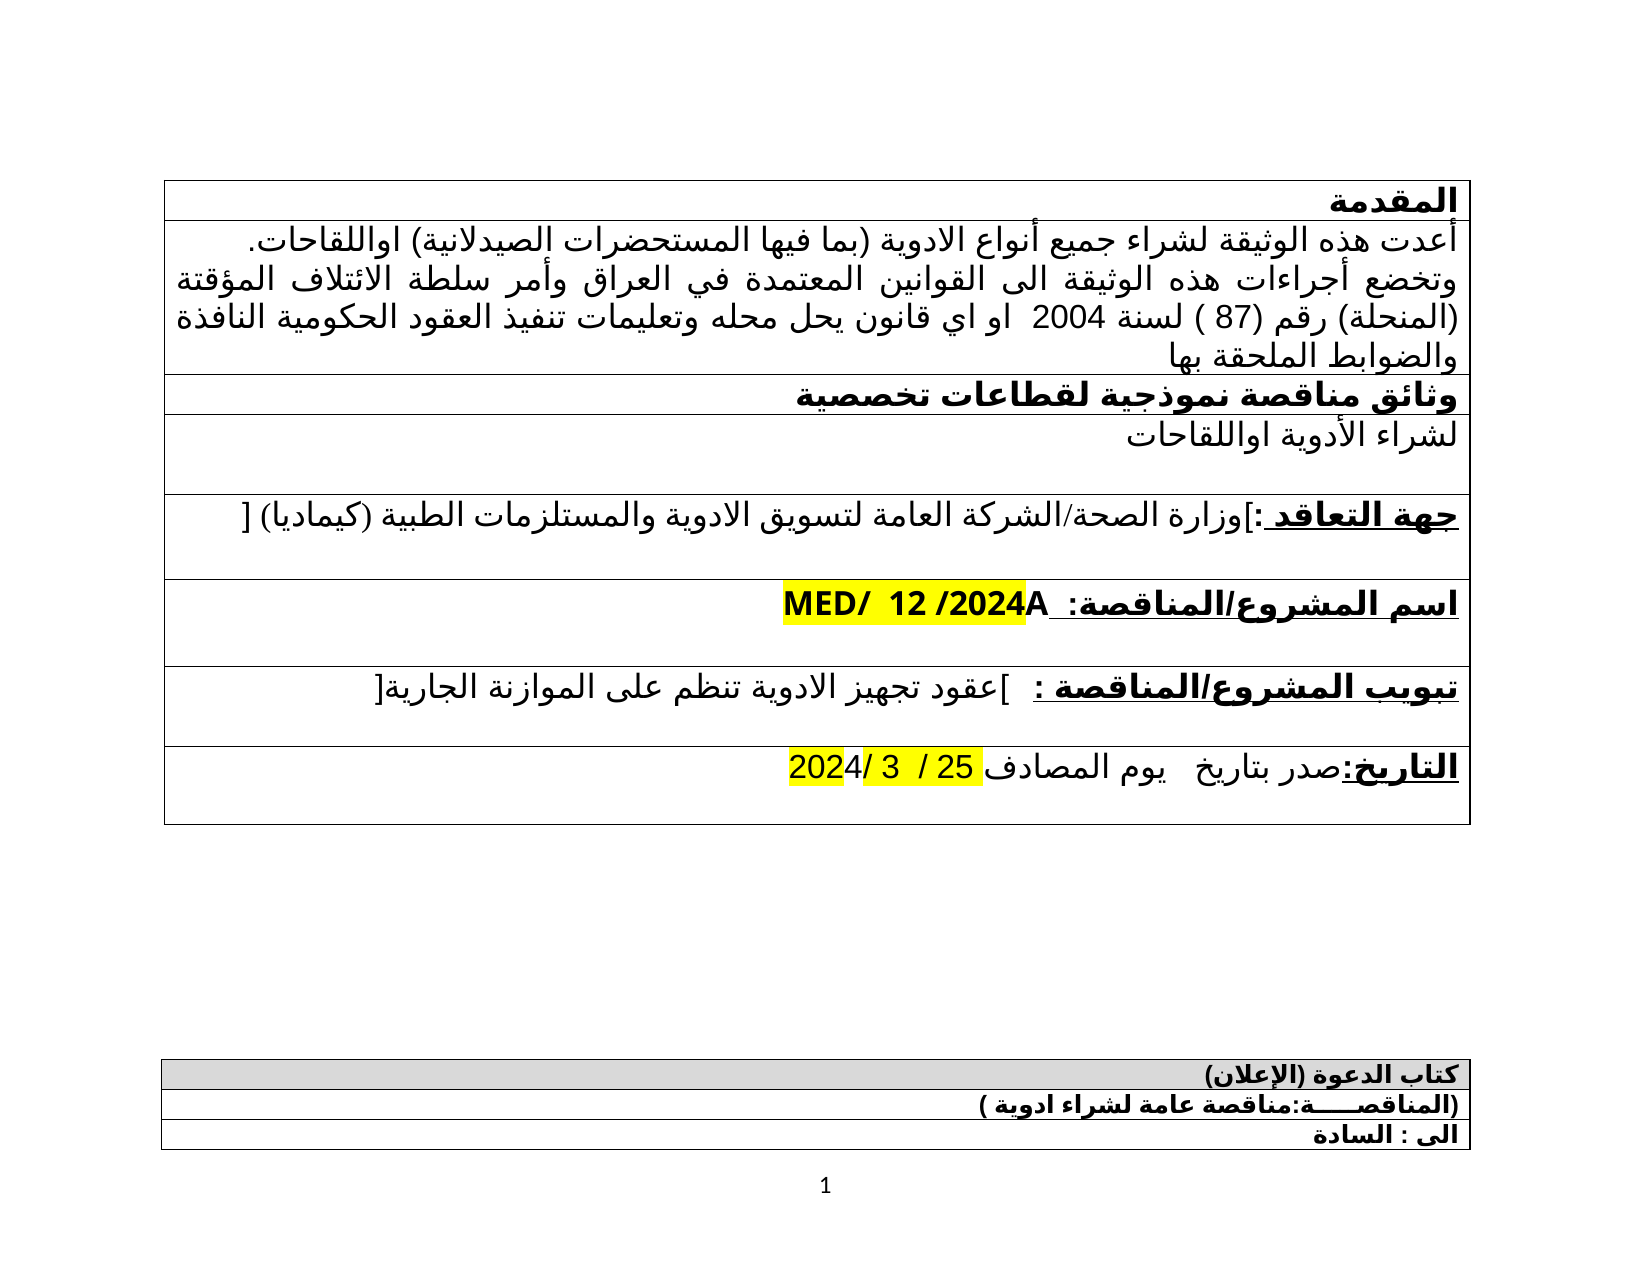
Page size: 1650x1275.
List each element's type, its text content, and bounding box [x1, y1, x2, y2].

table_cell اسم المشروع/المناقصة: MED/ 12 /2024A [165, 580, 1469, 666]
table_header المقدمة [165, 181, 1469, 219]
table_cell الى : السادة [162, 1120, 1469, 1148]
table_cell وثائق مناقصة نموذجية لقطاعات تخصصية [165, 375, 1469, 414]
table_cell تبويب المشروع/المناقصة : ]عقود تجهيز الادوية تنظم على الموازنة الجارية[ [165, 667, 1469, 746]
table_cell جهة التعاقد :]وزارة الصحة/الشركة العامة لتسويق الادوية والمستلزمات الطبية (كيماديا) [ [165, 495, 1469, 579]
table_header كتاب الدعوة (الإعلان) [162, 1060, 1469, 1089]
table_cell لشراء الأدوية اواللقاحات [165, 415, 1469, 494]
table_cell (المناقصـــــة:مناقصة عامة لشراء ادوية ) [162, 1090, 1469, 1119]
table_cell التاريخ:صدر بتاريخ يوم المصادف 25 / 3 /2024 [165, 747, 1469, 824]
table_cell أعدت هذه الوثيقة لشراء جميع أنواع الادوية (بما فيها المستحضرات الصيدلانية) اواللقاحات. وتخضع أجراءات هذه الوثيقة الى القوانين المعتمدة في العراق وأمر سلطة الائتلاف المؤقتة (المنحلة) رقم (87 ) لسنة 2004 او اي قانون يحل محله وتعليمات تنفيذ العقود الحكومية النافذة والضوابط الملحقة بها [165, 221, 1469, 374]
